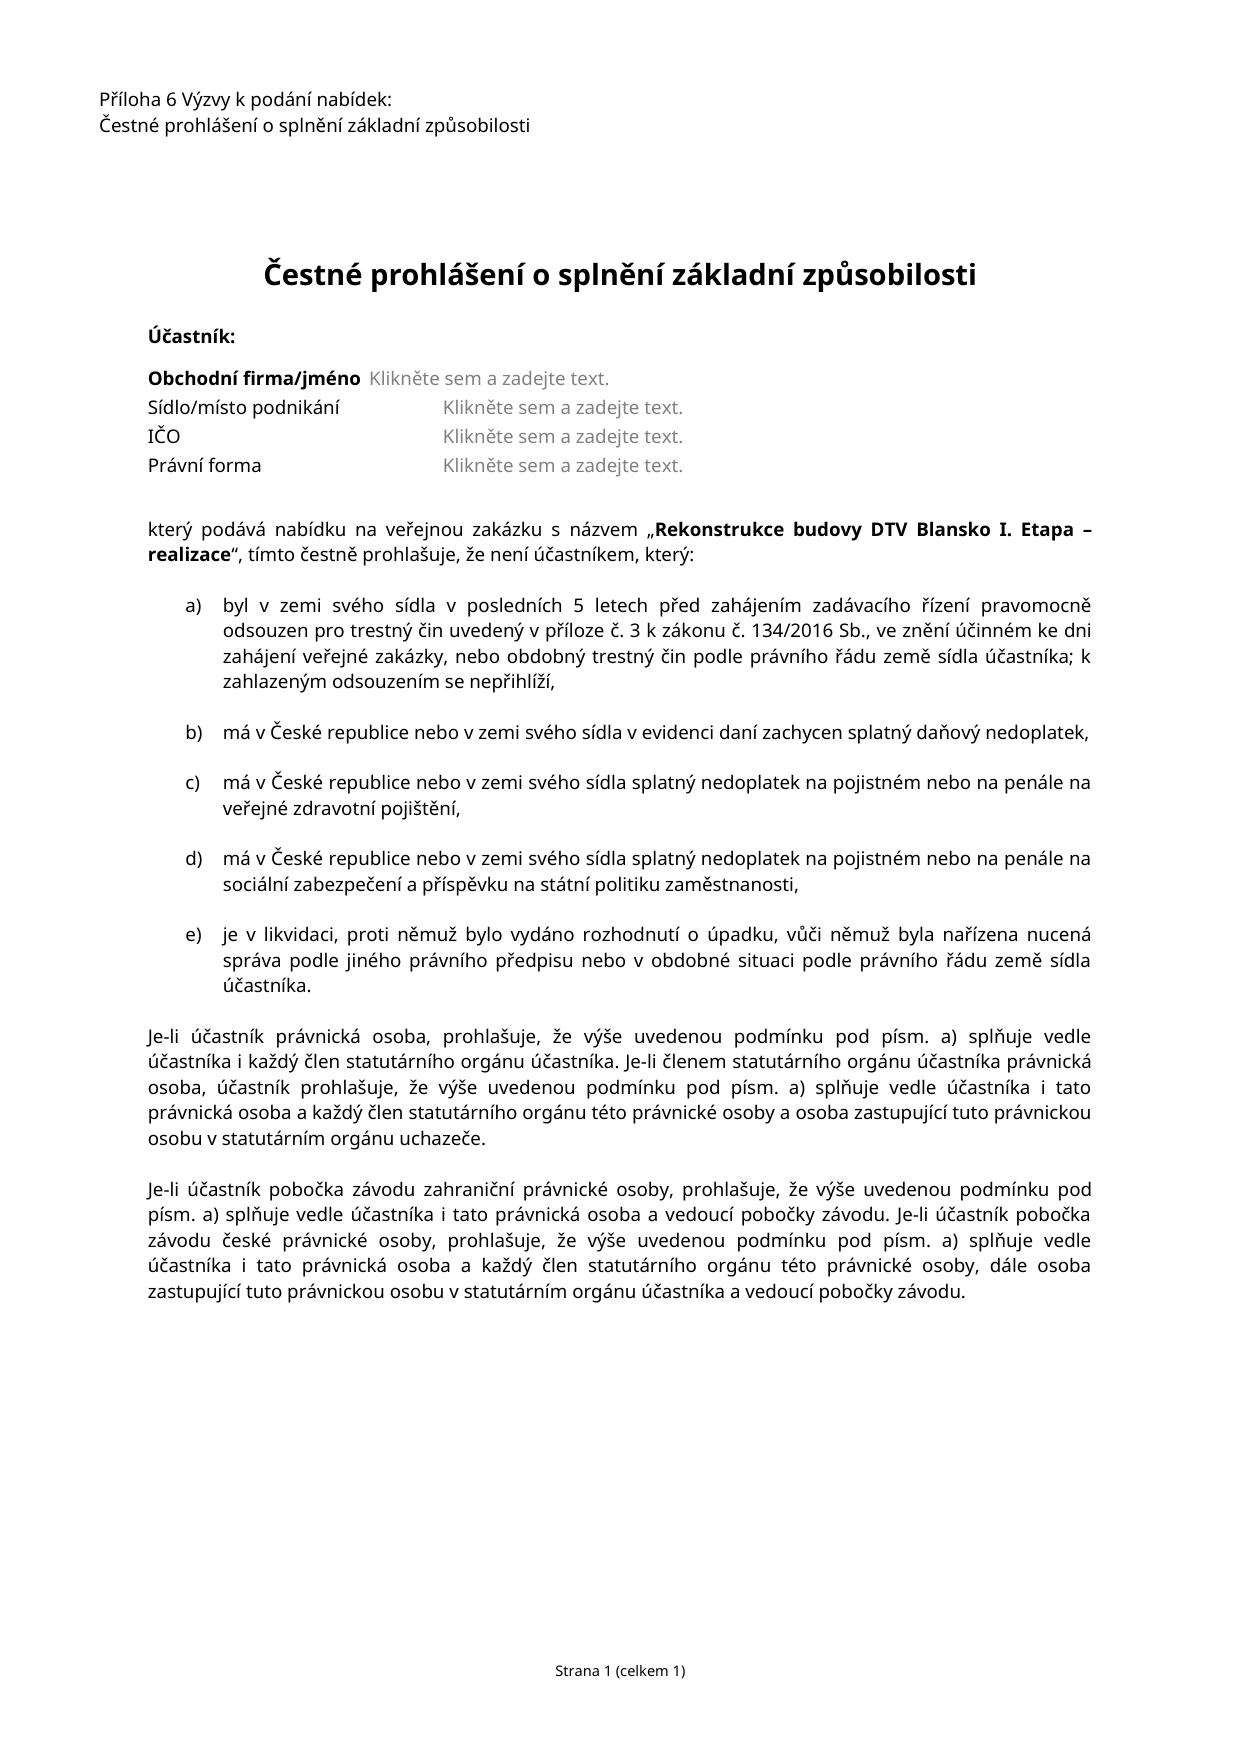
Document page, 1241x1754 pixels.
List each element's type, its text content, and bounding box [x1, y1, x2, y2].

text IČO [148, 420, 1093, 449]
text který podává nabídku na veřejnou zakázku s názvem „Rekonstrukce budovy DTV Blansko I. Etapa – realizace“, tímto čestně prohlašuje, že není účastníkem, který: [148, 516, 1093, 567]
title Čestné prohlášení o splnění základní způsobilosti [148, 254, 1093, 293]
list byl v zemi svého sídla v posledních 5 letech před zahájením zadávacího řízení pravomocně odsouzen pro trestný čin uvedený v příloze č. 3 k zákonu č. 134/2016 Sb., ve znění účinném ke dni zahájení veřejné zakázky, nebo obdobný trestný čin podle právního řádu země sídla účastníka; k zahlazeným odsouzením se nepřihlíží, [185, 592, 1093, 694]
text Je-li účastník právnická osoba, prohlašuje, že výše uvedenou podmínku pod písm. a) splňuje vedle účastníka i každý člen statutárního orgánu účastníka. Je-li členem statutárního orgánu účastníka právnická osoba, účastník prohlašuje, že výše uvedenou podmínku pod písm. a) splňuje vedle účastníka i tato právnická osoba a každý člen statutárního orgánu této právnické osoby a osoba zastupující tuto právnickou osobu v statutárním orgánu uchazeče. [148, 1023, 1093, 1151]
text Obchodní firma/jméno [148, 362, 1093, 391]
list je v likvidaci, proti němuž bylo vydáno rozhodnutí o úpadku, vůči němuž byla nařízena nucená správa podle jiného právního předpisu nebo v obdobné situaci podle právního řádu země sídla účastníka. [185, 922, 1093, 998]
text Právní forma [148, 449, 1093, 478]
list má v České republice nebo v zemi svého sídla splatný nedoplatek na pojistném nebo na penále na veřejné zdravotní pojištění, [185, 769, 1093, 821]
text Je-li účastník pobočka závodu zahraniční právnické osoby, prohlašuje, že výše uvedenou podmínku pod písm. a) splňuje vedle účastníka i tato právnická osoba a vedoucí pobočky závodu. Je-li účastník pobočka závodu české právnické osoby, prohlašuje, že výše uvedenou podmínku pod písm. a) splňuje vedle účastníka i tato právnická osoba a každý člen statutárního orgánu této právnické osoby, dále osoba zastupující tuto právnickou osobu v statutárním orgánu účastníka a vedoucí pobočky závodu. [148, 1176, 1093, 1304]
text Sídlo/místo podnikání [148, 391, 1093, 420]
list má v České republice nebo v zemi svého sídla splatný nedoplatek na pojistném nebo na penále na sociální zabezpečení a příspěvku na státní politiku zaměstnanosti, [185, 846, 1093, 897]
text Účastník: [148, 318, 1093, 349]
list má v České republice nebo v zemi svého sídla v evidenci daní zachycen splatný daňový nedoplatek, [185, 719, 1093, 744]
